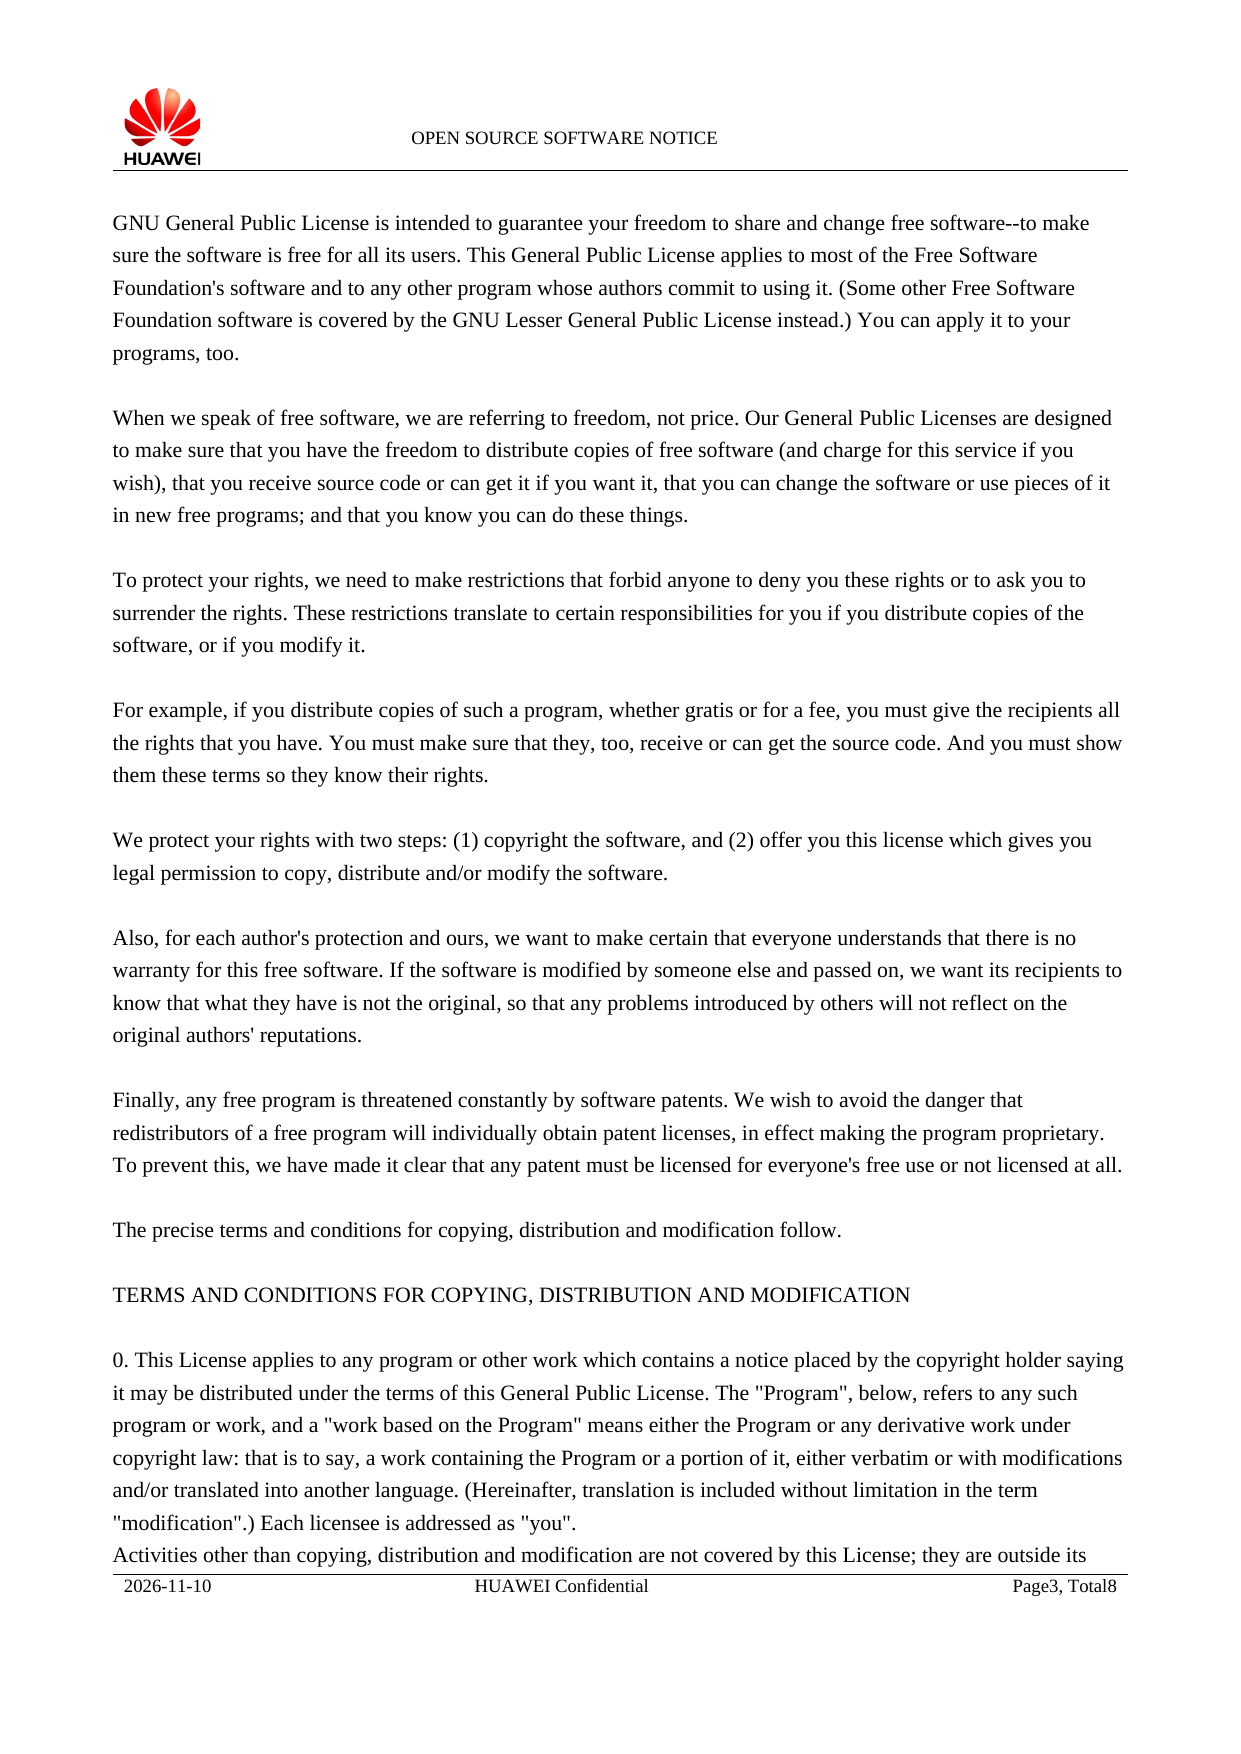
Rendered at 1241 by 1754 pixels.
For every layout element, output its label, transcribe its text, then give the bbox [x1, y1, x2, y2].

picture [124, 88, 201, 165]
